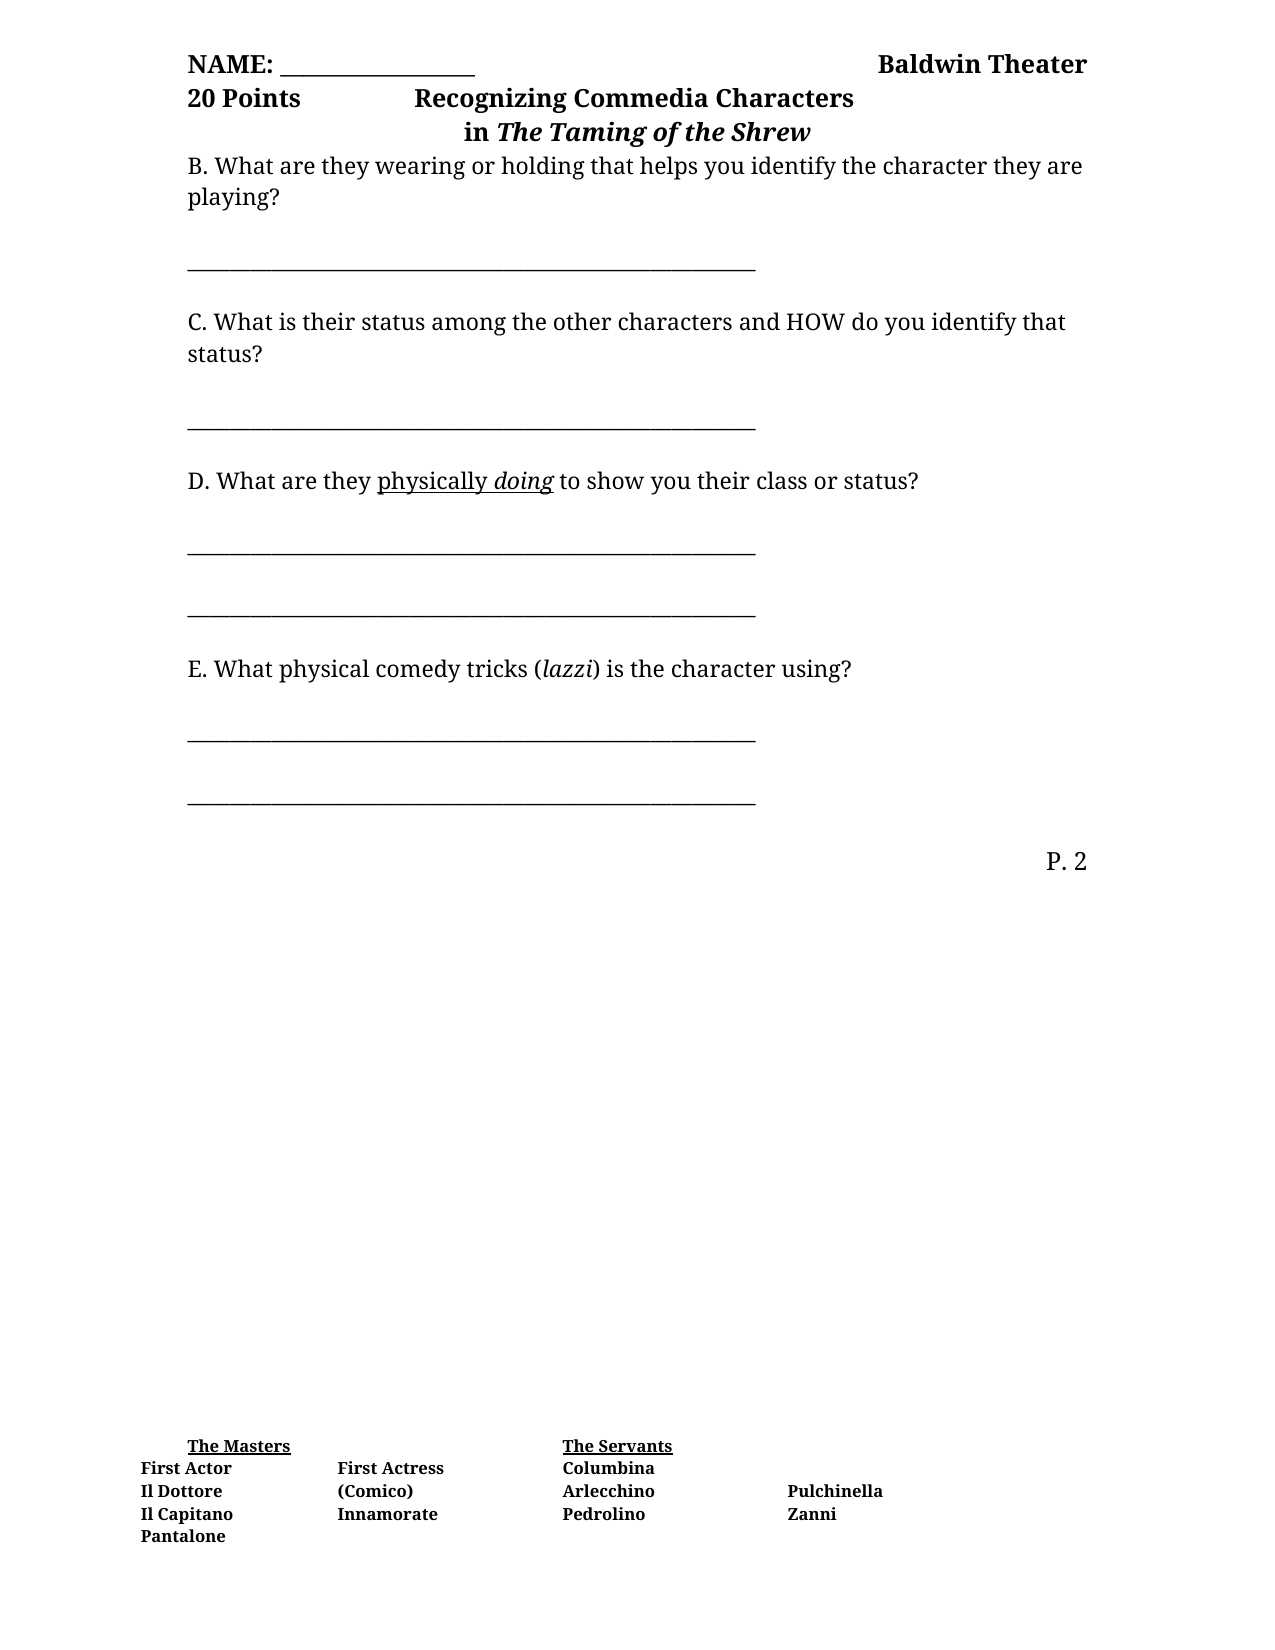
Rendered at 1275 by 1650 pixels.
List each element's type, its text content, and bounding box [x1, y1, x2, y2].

text ______________________________________________________ [187, 590, 1087, 622]
text ______________________________________________________ [187, 715, 1087, 747]
text ______________________________________________________ [187, 403, 1087, 434]
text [187, 244, 1087, 275]
text B. What are they wearing or holding that helps you identify the character they are playing? [187, 150, 1153, 212]
text ______________________________________________________ [187, 778, 1087, 809]
text ______________________________________________________ [187, 528, 1087, 559]
text E. What physical comedy tricks (lazzi) is the character using? [187, 653, 1087, 684]
text D. What are they physically doing to show you their class or status? [187, 465, 1087, 497]
text C. What is their status among the other characters and HOW do you identify that status? [187, 306, 1087, 369]
text P. 2 [187, 843, 1087, 877]
